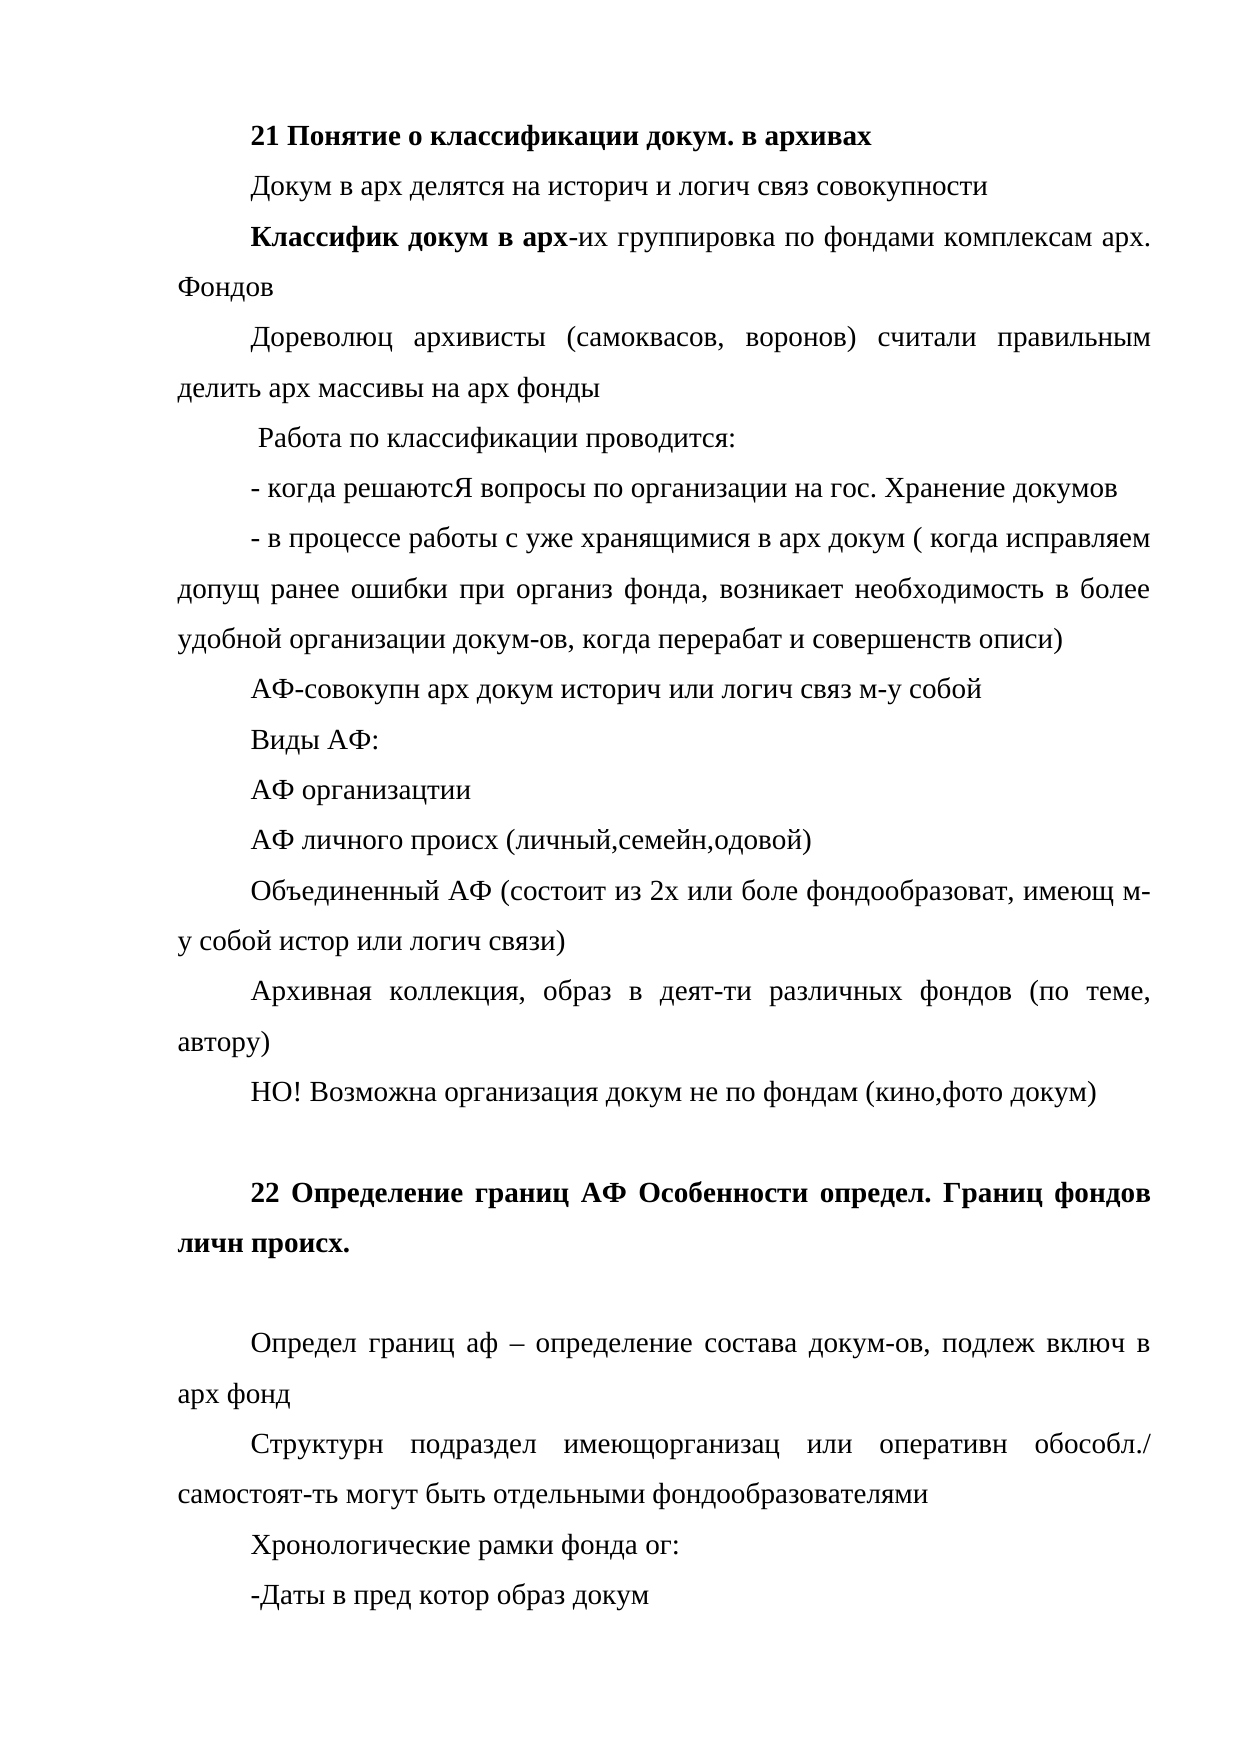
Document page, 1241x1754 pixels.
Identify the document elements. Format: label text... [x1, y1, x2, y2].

text Докум в арх делятся на историч и логич связ совокупности [177, 168, 1152, 202]
text АФ личного происх (личный,семейн,одовой) [177, 822, 1152, 856]
text Определ границ аф – определение состава докум-ов, подлеж включ в арх фонд [177, 1326, 1152, 1409]
text 21 Понятие о классификации докум. в архивах [177, 118, 1152, 152]
text Объединенный АФ (состоит из 2х или боле фондообразоват, имеющ м-у собой истор или логич связи) [177, 873, 1152, 957]
text Дореволюц архивисты (самоквасов, воронов) считали правильным делить арх массивы на арх фонды [177, 319, 1152, 403]
text - когда решаютсЯ вопросы по организации на гос. Хранение докумов [177, 470, 1152, 504]
text Структурн подраздел имеющорганизац или оперативн обособл./ самостоят-ть могут быть отдельными фондообразователями [177, 1426, 1152, 1510]
text Классифик докум в арх-их группировка по фондами комплексам арх. Фондов [177, 219, 1152, 303]
text АФ организацтии [177, 772, 1152, 806]
text -Даты в пред котор образ докум [177, 1577, 1152, 1611]
text Работа по классификации проводится: [177, 420, 1152, 453]
text - в процессе работы с уже хранящимися в арх докум ( когда исправляем допущ ранее ошибки при организ фонда, возникает необходимость в более удобной организации докум-ов, когда перерабат и совершенств описи) [177, 521, 1152, 655]
text АФ-совокупн арх докум историч или логич связ м-у собой [177, 672, 1152, 705]
text НО! Возможна организация докум не по фондам (кино,фото докум) [177, 1074, 1152, 1108]
text Архивная коллекция, образ в деят-ти различных фондов (по теме, автору) [177, 973, 1152, 1057]
text Хронологические рамки фонда ог: [177, 1527, 1152, 1560]
text Виды АФ: [177, 722, 1152, 755]
text 22 Определение границ АФ Особенности определ. Границ фондов личн происх. [177, 1175, 1152, 1258]
